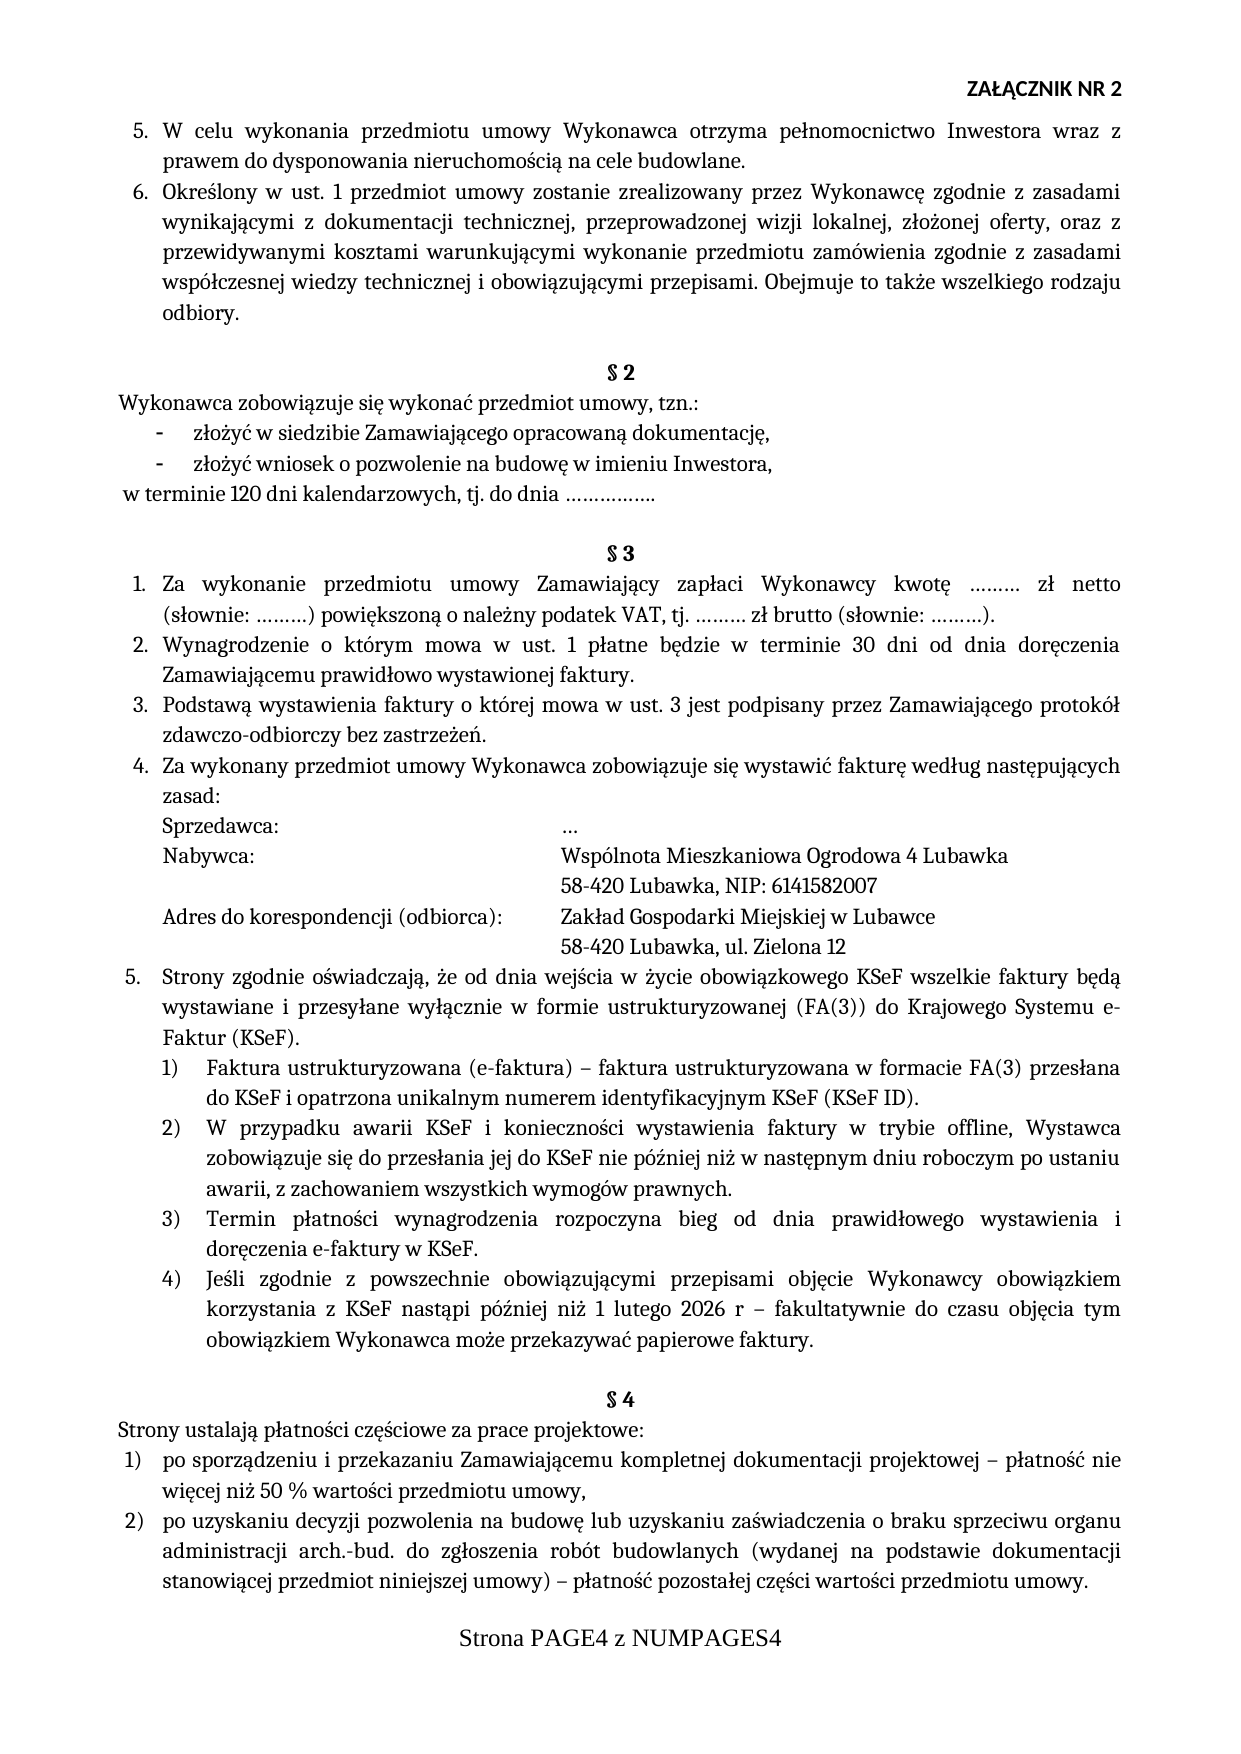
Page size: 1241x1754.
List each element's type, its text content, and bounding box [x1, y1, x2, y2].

list Za wykonany przedmiot umowy Wykonawca zobowiązuje się wystawić fakturę według następujących zasad: [133, 752, 1122, 809]
list po uzyskaniu decyzji pozwolenia na budowę lub uzyskaniu zaświadczenia o braku sprzeciwu organu administracji arch.-bud. do zgłoszenia robót budowlanych (wydanej na podstawie dokumentacji stanowiącej przedmiot niniejszej umowy) – płatność pozostałej części wartości przedmiotu umowy. [125, 1508, 1122, 1594]
list Jeśli zgodnie z powszechnie obowiązującymi przepisami objęcie Wykonawcy obowiązkiem korzystania z KSeF nastąpi później niż 1 lutego 2026 r – fakultatywnie do czasu objęcia tym obowiązkiem Wykonawca może przekazywać papierowe faktury. [162, 1266, 1122, 1353]
list Podstawą wystawienia faktury o której mowa w ust. 3 jest podpisany przez Zamawiającego protokół zdawczo-odbiorczy bez zastrzeżeń. [133, 692, 1122, 749]
text Adres do korespondencji (odbiorca): Zakład Gospodarki Miejskiej w Lubawce [162, 903, 1122, 930]
list złożyć w siedzibie Zamawiającego opracowaną dokumentację, [156, 420, 1122, 447]
text 58-420 Lubawka, ul. Zielona 12 [561, 934, 1122, 960]
list po sporządzeniu i przekazaniu Zamawiającemu kompletnej dokumentacji projektowej – płatność nie więcej niż 50 % wartości przedmiotu umowy, [125, 1447, 1122, 1504]
text Nabywca: Wspólnota Mieszkaniowa Ogrodowa 4 Lubawka [162, 843, 1122, 869]
text w terminie 120 dni kalendarzowych, tj. do dnia ……………. [118, 481, 1122, 507]
list Strony zgodnie oświadczają, że od dnia wejścia w życie obowiązkowego KSeF wszelkie faktury będą wystawiane i przesyłane wyłącznie w formie ustrukturyzowanej (FA(3)) do Krajowego Systemu e-Faktur (KSeF). [125, 964, 1122, 1051]
list Określony w ust. 1 przedmiot umowy zostanie zrealizowany przez Wykonawcę zgodnie z zasadami wynikającymi z dokumentacji technicznej, przeprowadzonej wizji lokalnej, złożonej oferty, oraz z przewidywanymi kosztami warunkującymi wykonanie przedmiotu zamówienia zgodnie z zasadami współczesnej wiedzy technicznej i obowiązującymi przepisami. Obejmuje to także wszelkiego rodzaju odbiory. [133, 178, 1122, 326]
list Za wykonanie przedmiotu umowy Zamawiający zapłaci Wykonawcy kwotę ……… zł netto (słownie: ………) powiększoną o należny podatek VAT, tj. ……… zł brutto (słownie: ………). [133, 571, 1122, 628]
text 58-420 Lubawka, NIP: 6141582007 [561, 873, 1122, 900]
list Wynagrodzenie o którym mowa w ust. 1 płatne będzie w terminie 30 dni od dnia doręczenia Zamawiającemu prawidłowo wystawionej faktury. [133, 632, 1122, 688]
text Wykonawca zobowiązuje się wykonać przedmiot umowy, tzn.: [118, 390, 1122, 416]
text § 3 [118, 541, 1122, 567]
text Strony ustalają płatności częściowe za prace projektowe: [118, 1417, 1122, 1443]
list W celu wykonania przedmiotu umowy Wykonawca otrzyma pełnomocnictwo Inwestora wraz z prawem do dysponowania nieruchomością na cele budowlane. [133, 118, 1122, 175]
list W przypadku awarii KSeF i konieczności wystawienia faktury w trybie offline, Wystawca zobowiązuje się do przesłania jej do KSeF nie później niż w następnym dniu roboczym po ustaniu awarii, z zachowaniem wszystkich wymogów prawnych. [162, 1115, 1122, 1202]
list Termin płatności wynagrodzenia rozpoczyna bieg od dnia prawidłowego wystawienia i doręczenia e-faktury w KSeF. [162, 1206, 1122, 1262]
text § 4 [118, 1387, 1122, 1413]
list Faktura ustrukturyzowana (e-faktura) – faktura ustrukturyzowana w formacie FA(3) przesłana do KSeF i opatrzona unikalnym numerem identyfikacyjnym KSeF (KSeF ID). [162, 1054, 1122, 1111]
text Sprzedawca: … [162, 813, 1122, 839]
text § 2 [118, 360, 1122, 386]
list złożyć wniosek o pozwolenie na budowę w imieniu Inwestora, [156, 450, 1122, 477]
